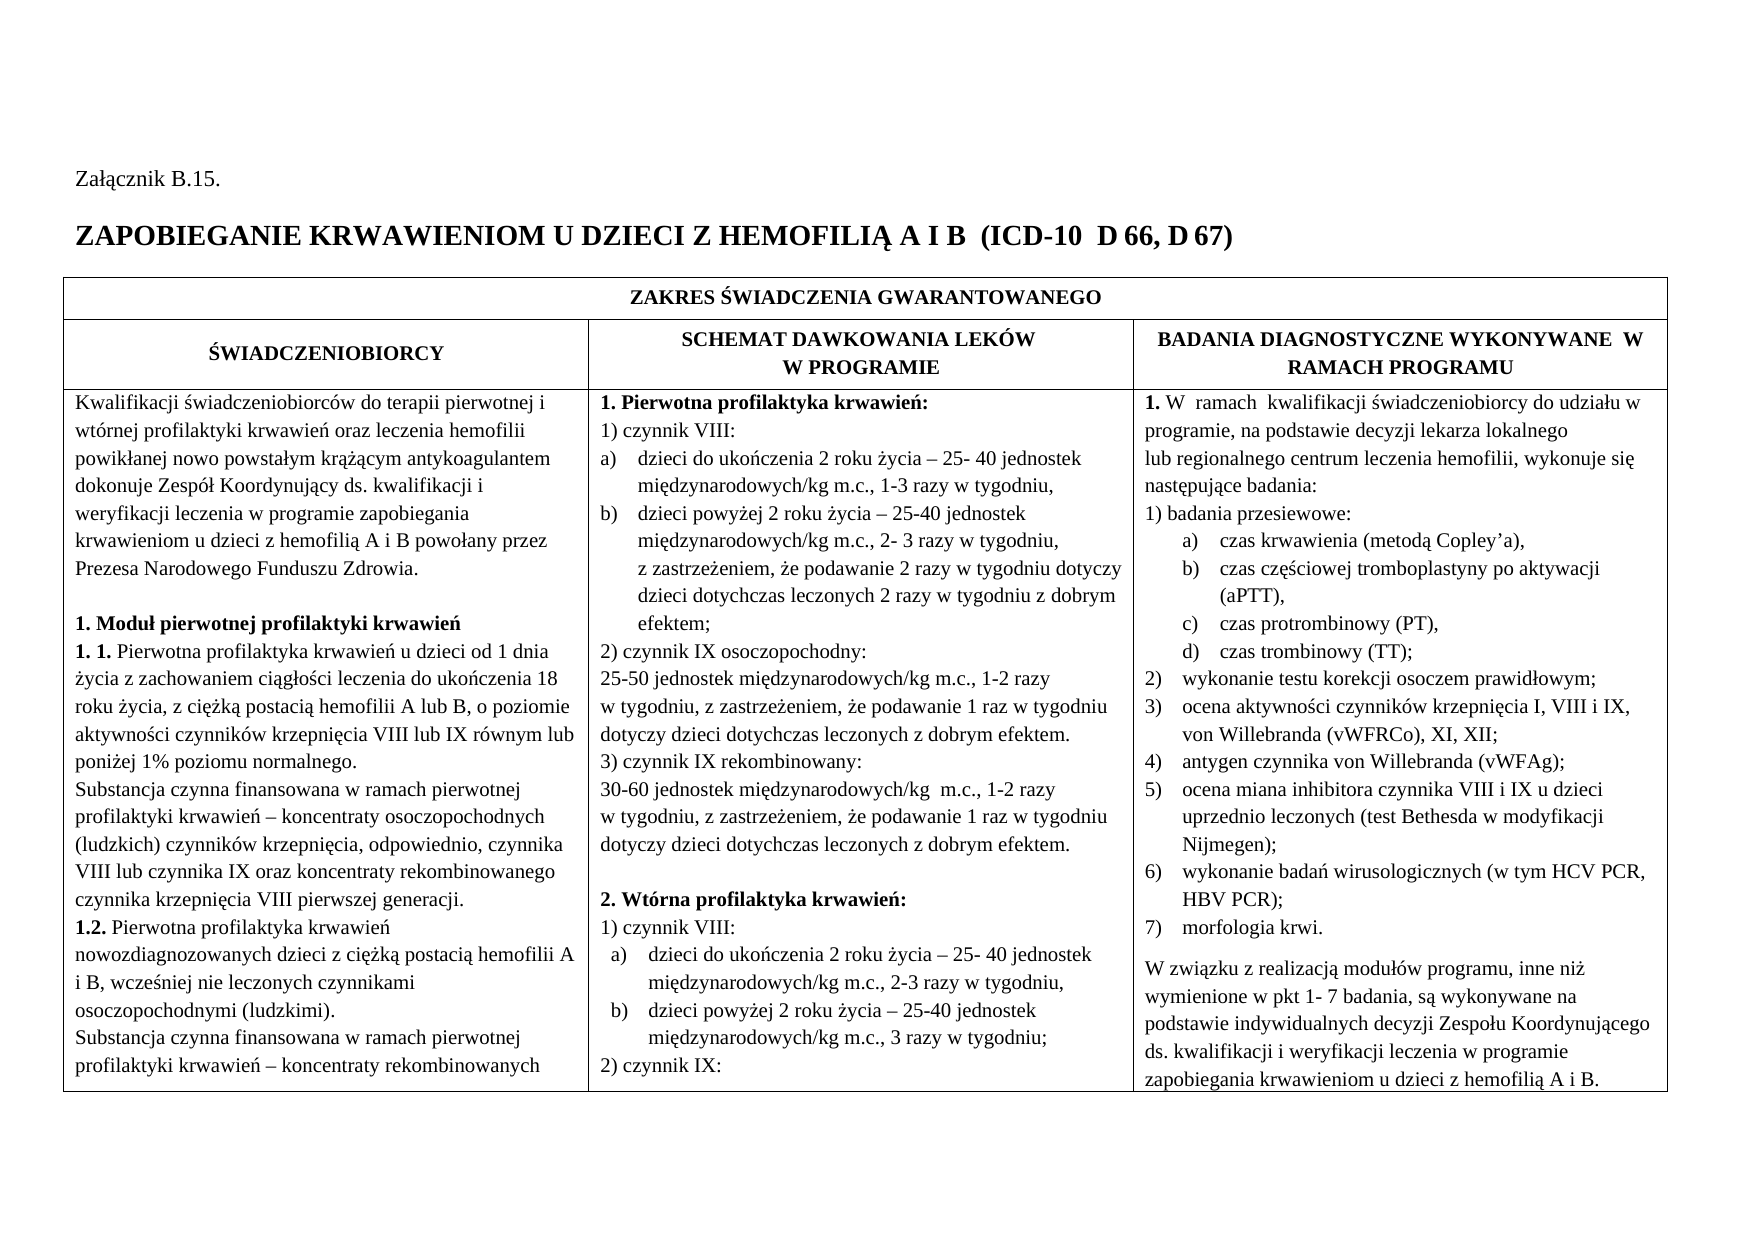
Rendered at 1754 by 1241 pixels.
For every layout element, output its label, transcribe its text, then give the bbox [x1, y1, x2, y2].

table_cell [1134, 390, 1667, 1091]
table_cell SCHEMAT DAWKOWANIA LEKÓW W PROGRAMIE [589, 320, 1133, 389]
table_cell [64, 390, 588, 1091]
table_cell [589, 390, 1133, 1091]
text ZAPOBIEGANIE KRWAWIENIOM U DZIECI Z HEMOFILIĄ A I B (ICD-10 D 66, D 67) [75, 218, 1679, 252]
text Załącznik B.15. [75, 165, 1679, 192]
table_cell BADANIA DIAGNOSTYCZNE WYKONYWANE W RAMACH PROGRAMU [1134, 320, 1667, 389]
table_cell ŚWIADCZENIOBIORCY [64, 320, 588, 389]
table_header ZAKRES ŚWIADCZENIA GWARANTOWANEGO [64, 278, 1667, 319]
